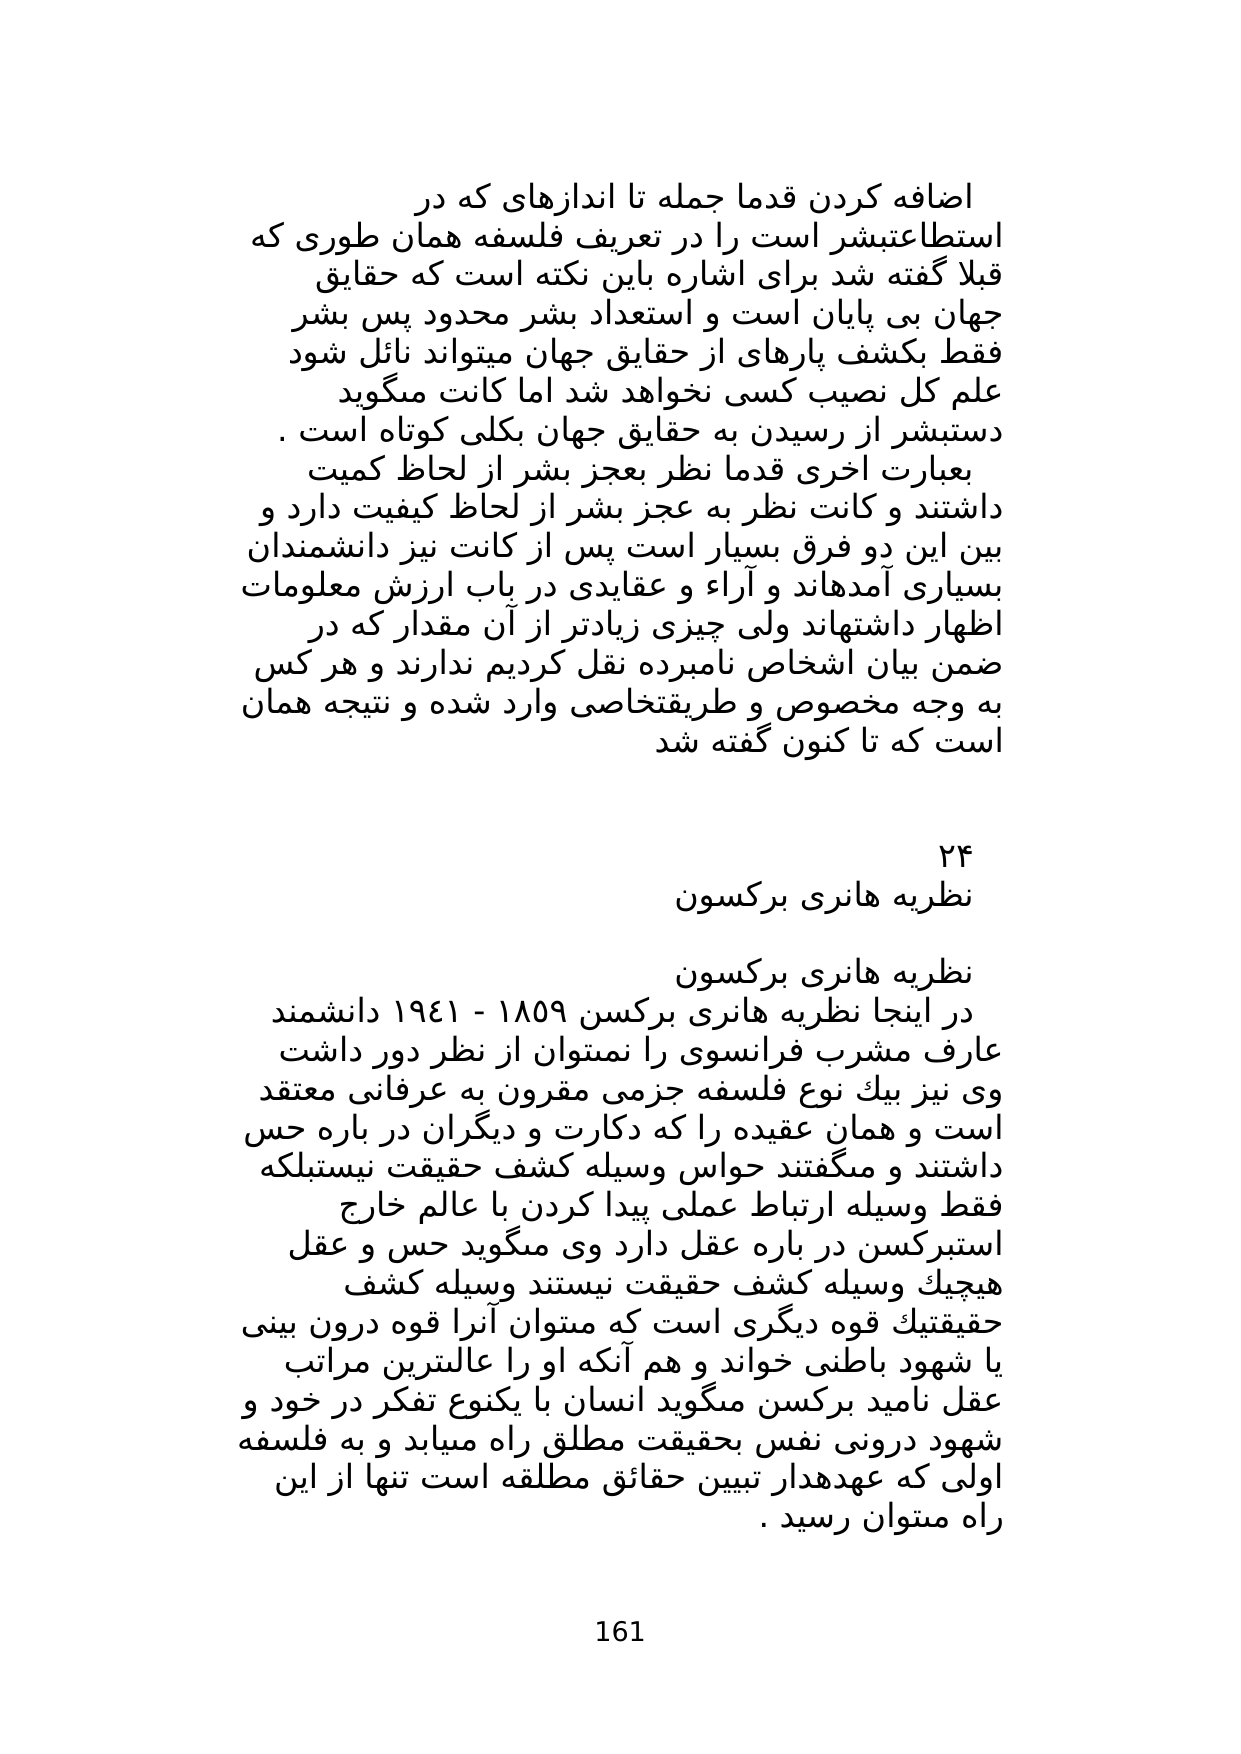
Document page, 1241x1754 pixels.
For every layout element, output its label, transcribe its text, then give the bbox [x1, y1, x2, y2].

text در اينجا نظريه هانرى بركسن ١٨٥٩ - ١٩٤١ دانشمند عارف مشرب فرانسوى را نمى‏توان از نظر دور داشت وى نيز بيك نوع فلسفه جزمى مقرون به عرفانى معتقد است و همان عقيده را كه دكارت و ديگران در باره حس داشتند و مى‏گفتند حواس وسيله كشف حقيقت نيست‏بلكه فقط وسيله ارتباط عملى پيدا كردن با عالم خارج است‏بركسن در باره عقل دارد وى مى‏گويد حس و عقل هيچيك وسيله كشف حقيقت نيستند وسيله كشف حقيقت‏يك قوه ديگرى است كه مى‏توان آنرا قوه درون بينى يا شهود باطنى خواند و هم آنكه او را عالى‏ترين مراتب عقل ناميد بركسن مى‏گويد انسان با يكنوع تفكر در خود و شهود درونى نفس بحقيقت مطلق راه مى‏يابد و به فلسفه اولى كه عهده‏دار تبيين حقائق مطلقه است تنها از اين راه مى‏توان رسيد . [236, 992, 1004, 1536]
text ۲۴ [236, 837, 1004, 876]
text بعبارت اخرى قدما نظر بعجز بشر از لحاظ كميت داشتند و كانت نظر به عجز بشر از لحاظ كيفيت دارد و بين اين دو فرق بسيار است پس از كانت نيز دانشمندان بسيارى آمده‏اند و آراء و عقايدى در باب ارزش معلومات اظهار داشته‏اند ولى چيزى زيادتر از آن مقدار كه در ضمن بيان اشخاص نامبرده نقل كرديم ندارند و هر كس به وجه مخصوص و طريقت‏خاصى وارد شده و نتيجه همان است كه تا كنون گفته شد [236, 449, 1004, 760]
text اضافه كردن قدما جمله تا اندازه‏اى كه در استطاعت‏بشر است را در تعريف فلسفه همان طورى كه قبلا گفته شد براى اشاره باين نكته است كه حقايق جهان بى پايان است و استعداد بشر محدود پس بشر فقط بكشف پاره‏اى از حقايق جهان ميتواند نائل شود علم كل نصيب كسى نخواهد شد اما كانت مى‏گويد دست‏بشر از رسيدن به حقايق جهان بكلى كوتاه است . [236, 177, 1004, 449]
text نظريه هانرى بركسون [236, 953, 1004, 992]
text نظريه هانرى بركسون [236, 876, 1004, 914]
